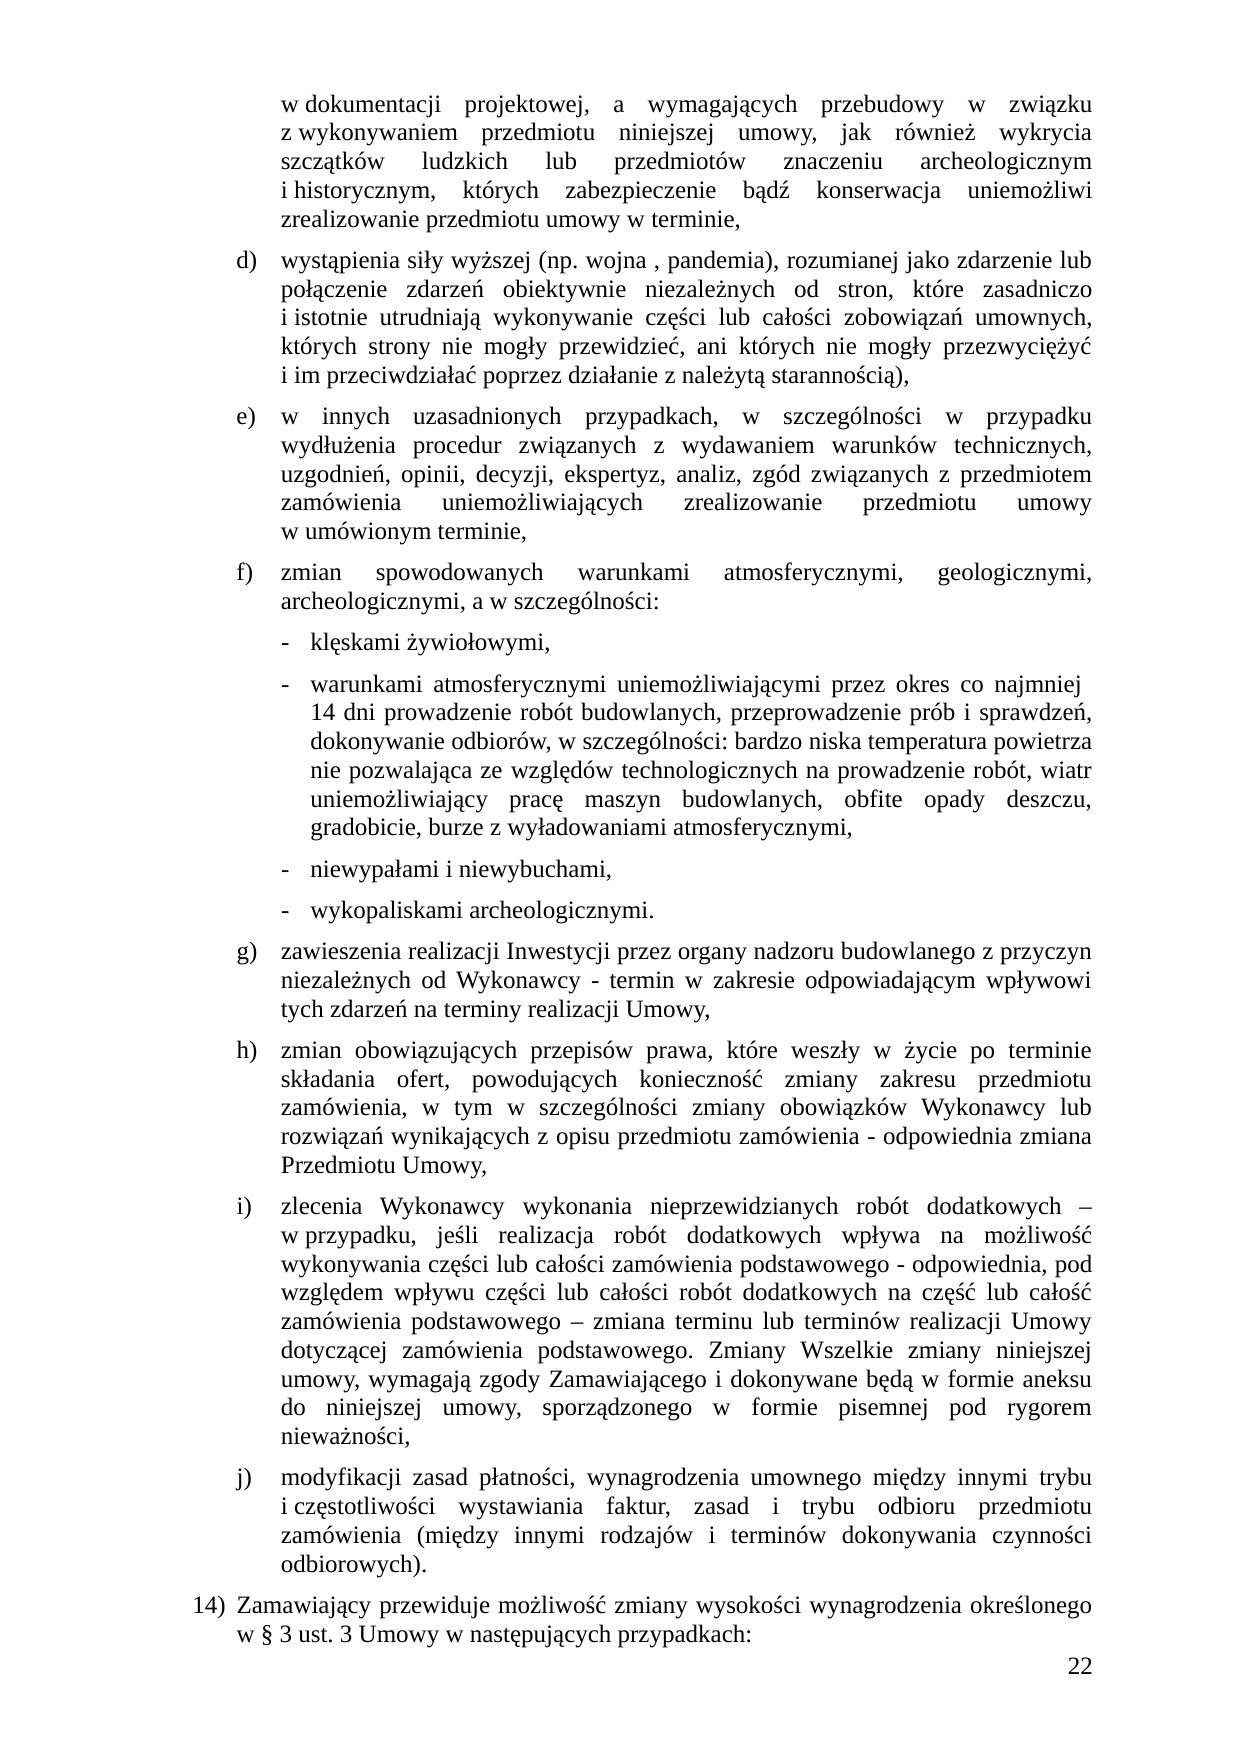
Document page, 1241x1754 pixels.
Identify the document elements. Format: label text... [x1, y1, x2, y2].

list - warunkami atmosferycznymi uniemożliwiającymi przez okres co najmniej 14 dni prowadzenie robót budowlanych, przeprowadzenie prób i sprawdzeń, dokonywanie odbiorów, w szczególności: bardzo niska temperatura powietrza nie pozwalająca ze względów technologicznych na prowadzenie robót, wiatr uniemożliwiający pracę maszyn budowlanych, obfite opady deszczu, gradobicie, burze z wyładowaniami atmosferycznymi, [281, 669, 1093, 841]
list - niewypałami i niewybuchami, [281, 854, 1093, 882]
list wystąpienia siły wyższej (np. wojna , pandemia), rozumianej jako zdarzenie lub połączenie zdarzeń obiektywnie niezależnych od stron, które zasadniczo i istotnie utrudniają wykonywanie części lub całości zobowiązań umownych, których strony nie mogły przewidzieć, ani których nie mogły przezwyciężyć i im przeciwdziałać poprzez działanie z należytą starannością), [236, 245, 1093, 389]
list modyfikacji zasad płatności, wynagrodzenia umownego między innymi trybu i częstotliwości wystawiania faktur, zasad i trybu odbioru przedmiotu zamówienia (między innymi rodzajów i terminów dokonywania czynności odbiorowych). [236, 1462, 1093, 1577]
list zlecenia Wykonawcy wykonania nieprzewidzianych robót dodatkowych – w przypadku, jeśli realizacja robót dodatkowych wpływa na możliwość wykonywania części lub całości zamówienia podstawowego - odpowiednia, pod względem wpływu części lub całości robót dodatkowych na część lub całość zamówienia podstawowego – zmiana terminu lub terminów realizacji Umowy dotyczącej zamówienia podstawowego. Zmiany Wszelkie zmiany niniejszej umowy, wymagają zgody Zamawiającego i dokonywane będą w formie aneksu do niniejszej umowy, sporządzonego w formie pisemnej pod rygorem nieważności, [236, 1191, 1093, 1450]
list zmian obowiązujących przepisów prawa, które weszły w życie po terminie składania ofert, powodujących konieczność zmiany zakresu przedmiotu zamówienia, w tym w szczególności zmiany obowiązków Wykonawcy lub rozwiązań wynikających z opisu przedmiotu zamówienia - odpowiednia zmiana Przedmiotu Umowy, [236, 1035, 1093, 1179]
list zawieszenia realizacji Inwestycji przez organy nadzoru budowlanego z przyczyn niezależnych od Wykonawcy - termin w zakresie odpowiadającym wpływowi tych zdarzeń na terminy realizacji Umowy, [236, 936, 1093, 1022]
list zmian spowodowanych warunkami atmosferycznymi, geologicznymi, archeologicznymi, a w szczególności: [236, 557, 1093, 615]
list - klęskami żywiołowymi, [281, 627, 1093, 656]
list w innych uzasadnionych przypadkach, w szczególności w przypadku wydłużenia procedur związanych z wydawaniem warunków technicznych, uzgodnień, opinii, decyzji, ekspertyz, analiz, zgód związanych z przedmiotem zamówienia uniemożliwiających zrealizowanie przedmiotu umowy w umówionym terminie, [236, 401, 1093, 545]
list - wykopaliskami archeologicznymi. [281, 895, 1093, 924]
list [236, 89, 1093, 232]
list Zamawiający przewiduje możliwość zmiany wysokości wynagrodzenia określonego w § 3 ust. 3 Umowy w następujących przypadkach: [192, 1590, 1093, 1647]
